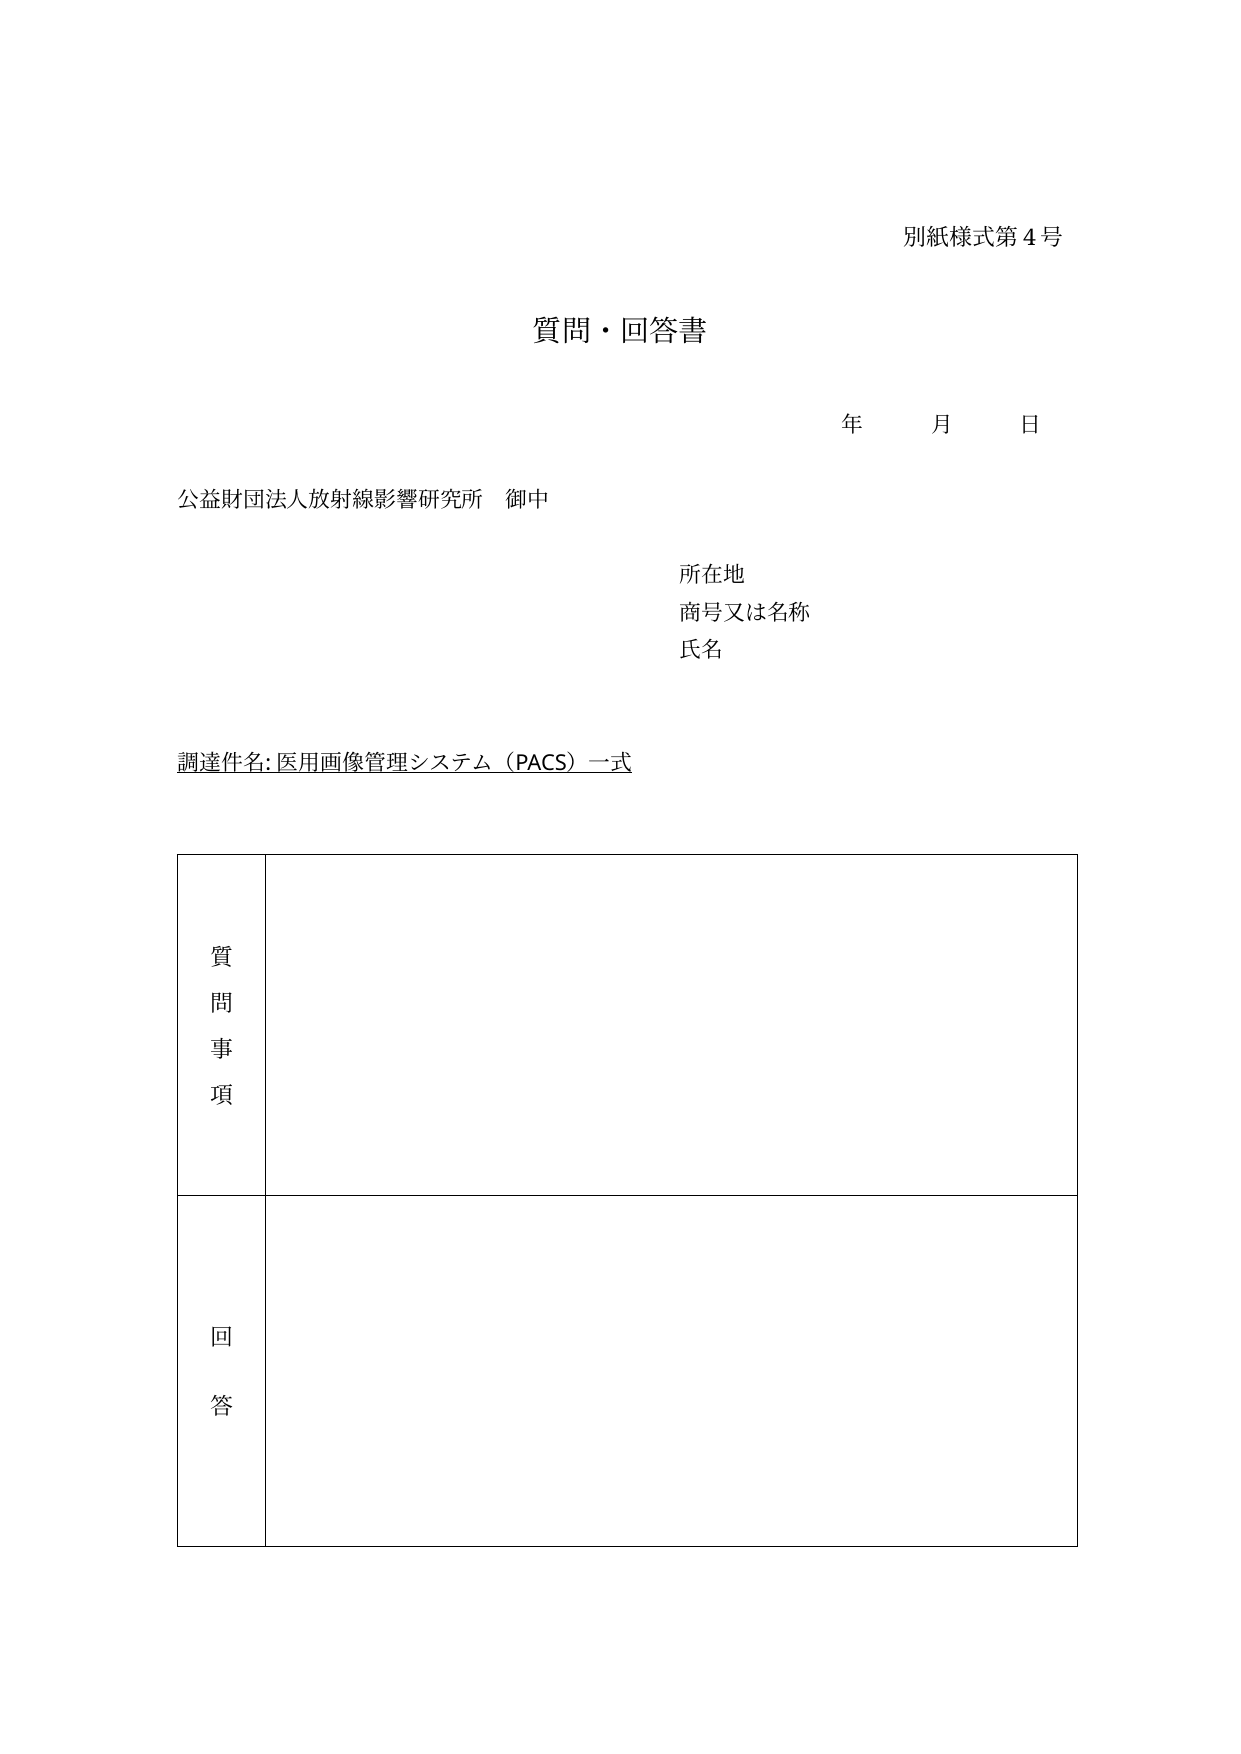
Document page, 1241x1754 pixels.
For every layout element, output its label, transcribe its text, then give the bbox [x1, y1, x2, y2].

text 別紙様式第4号 [177, 217, 1063, 254]
table_header 質 問 事 項 [178, 855, 265, 1195]
text 公益財団法人放射線影響研究所 御中 [177, 479, 1063, 517]
text 所在地 [177, 554, 1063, 592]
text 商号又は名称 [177, 592, 1063, 629]
text 氏名 [177, 629, 1063, 667]
text 年 月 日 [177, 404, 1063, 442]
table_cell [266, 1196, 1077, 1546]
text 調達件名: 医用画像管理システム（PACS）一式 [177, 742, 1063, 779]
text 質問・回答書 [177, 292, 1063, 367]
table_header [266, 855, 1077, 1195]
table_cell 回 答 [178, 1196, 265, 1546]
